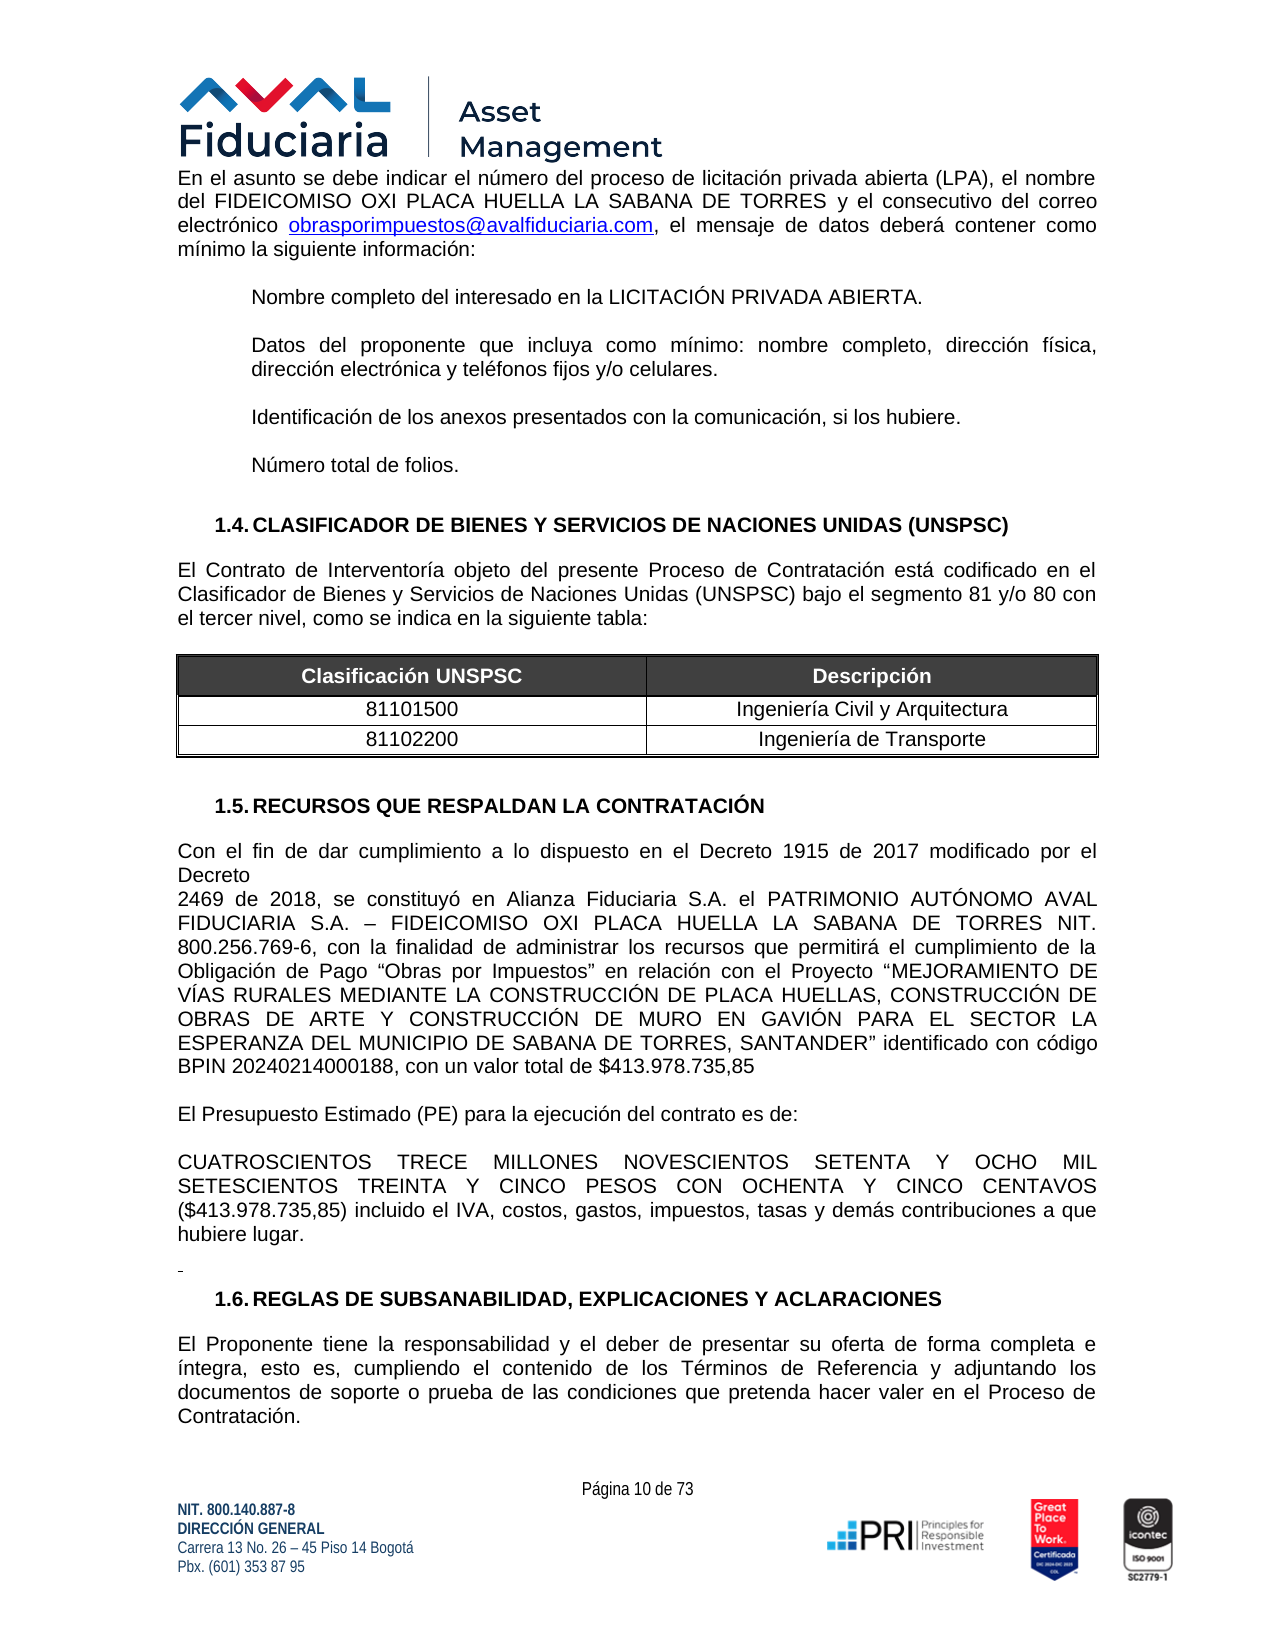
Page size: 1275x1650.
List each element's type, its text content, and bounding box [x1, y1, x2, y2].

picture [813, 1498, 1179, 1580]
text El Proponente tiene la responsabilidad y el deber de presentar su oferta de forma completa e íntegra, esto es, cumpliendo el contenido de los Términos de Referencia y adjuntando los documentos de soporte o prueba de las condiciones que pretenda hacer valer en el Proceso de Contratación. [177, 1332, 1098, 1428]
text 2469 de 2018, se constituyó en Alianza Fiduciaria S.A. el PATRIMONIO AUTÓNOMO AVAL FIDUCIARIA S.A. – FIDEICOMISO OXI PLACA HUELLA LA SABANA DE TORRES NIT. 800.256.769-6, con la finalidad de administrar los recursos que permitirá el cumplimiento de la Obligación de Pago “Obras por Impuestos” en relación con el Proyecto “MEJORAMIENTO DE VÍAS RURALES MEDIANTE LA CONSTRUCCIÓN DE PLACA HUELLAS, CONSTRUCCIÓN DE OBRAS DE ARTE Y CONSTRUCCIÓN DE MURO EN GAVIÓN PARA EL SECTOR LA ESPERANZA DEL MUNICIPIO DE SABANA DE TORRES, SANTANDER” identificado con código BPIN 20240214000188, con un valor total de $413.978.735,85 [177, 887, 1098, 1078]
list REGLAS DE SUBSANABILIDAD, EXPLICACIONES Y ACLARACIONES [214, 1287, 1098, 1311]
picture [177, 73, 665, 166]
text Identificación de los anexos presentados con la comunicación, si los hubiere. [177, 405, 1098, 429]
text El Contrato de Interventoría objeto del presente Proceso de Contratación está codificado en el Clasificador de Bienes y Servicios de Naciones Unidas (UNSPSC) bajo el segmento 81 y/o 80 con el tercer nivel, como se indica en la siguiente tabla: [177, 558, 1098, 630]
text Con el fin de dar cumplimiento a lo dispuesto en el Decreto 1915 de 2017 modificado por el Decreto [177, 839, 1098, 887]
text El Presupuesto Estimado (PE) para la ejecución del contrato es de: [177, 1102, 1098, 1126]
table_cell Ingeniería Civil y Arquitectura [647, 697, 1096, 725]
text Datos del proponente que incluya como mínimo: nombre completo, dirección física, dirección electrónica y teléfonos fijos y/o celulares. [251, 333, 1098, 381]
list CLASIFICADOR DE BIENES Y SERVICIOS DE NACIONES UNIDAS (UNSPSC) [214, 513, 1098, 537]
text Número total de folios. [177, 453, 1098, 477]
text Nombre completo del interesado en la LICITACIÓN PRIVADA ABIERTA. [177, 285, 1098, 309]
text CUATROSCIENTOS TRECE MILLONES NOVESCIENTOS SETENTA Y OCHO MIL SETESCIENTOS TREINTA Y CINCO PESOS CON OCHENTA Y CINCO CENTAVOS ($413.978.735,85) incluido el IVA, costos, gastos, impuestos, tasas y demás contribuciones a que hubiere lugar. [177, 1150, 1098, 1246]
list RECURSOS QUE RESPALDAN LA CONTRATACIÓN [214, 794, 1098, 818]
table_header Descripción [647, 657, 1096, 695]
table_cell Ingeniería de Transporte [647, 726, 1096, 754]
text En el asunto se debe indicar el número del proceso de licitación privada abierta (LPA), el nombre del FIDEICOMISO OXI PLACA HUELLA LA SABANA DE TORRES y el consecutivo del correo electrónico obrasporimpuestos@avalfiduciaria.com, el mensaje de datos deberá contener como mínimo la siguiente información: [177, 165, 1098, 261]
table_cell 81102200 [179, 726, 646, 754]
table_header Clasificación UNSPSC [179, 657, 646, 695]
table_cell 81101500 [179, 697, 646, 725]
